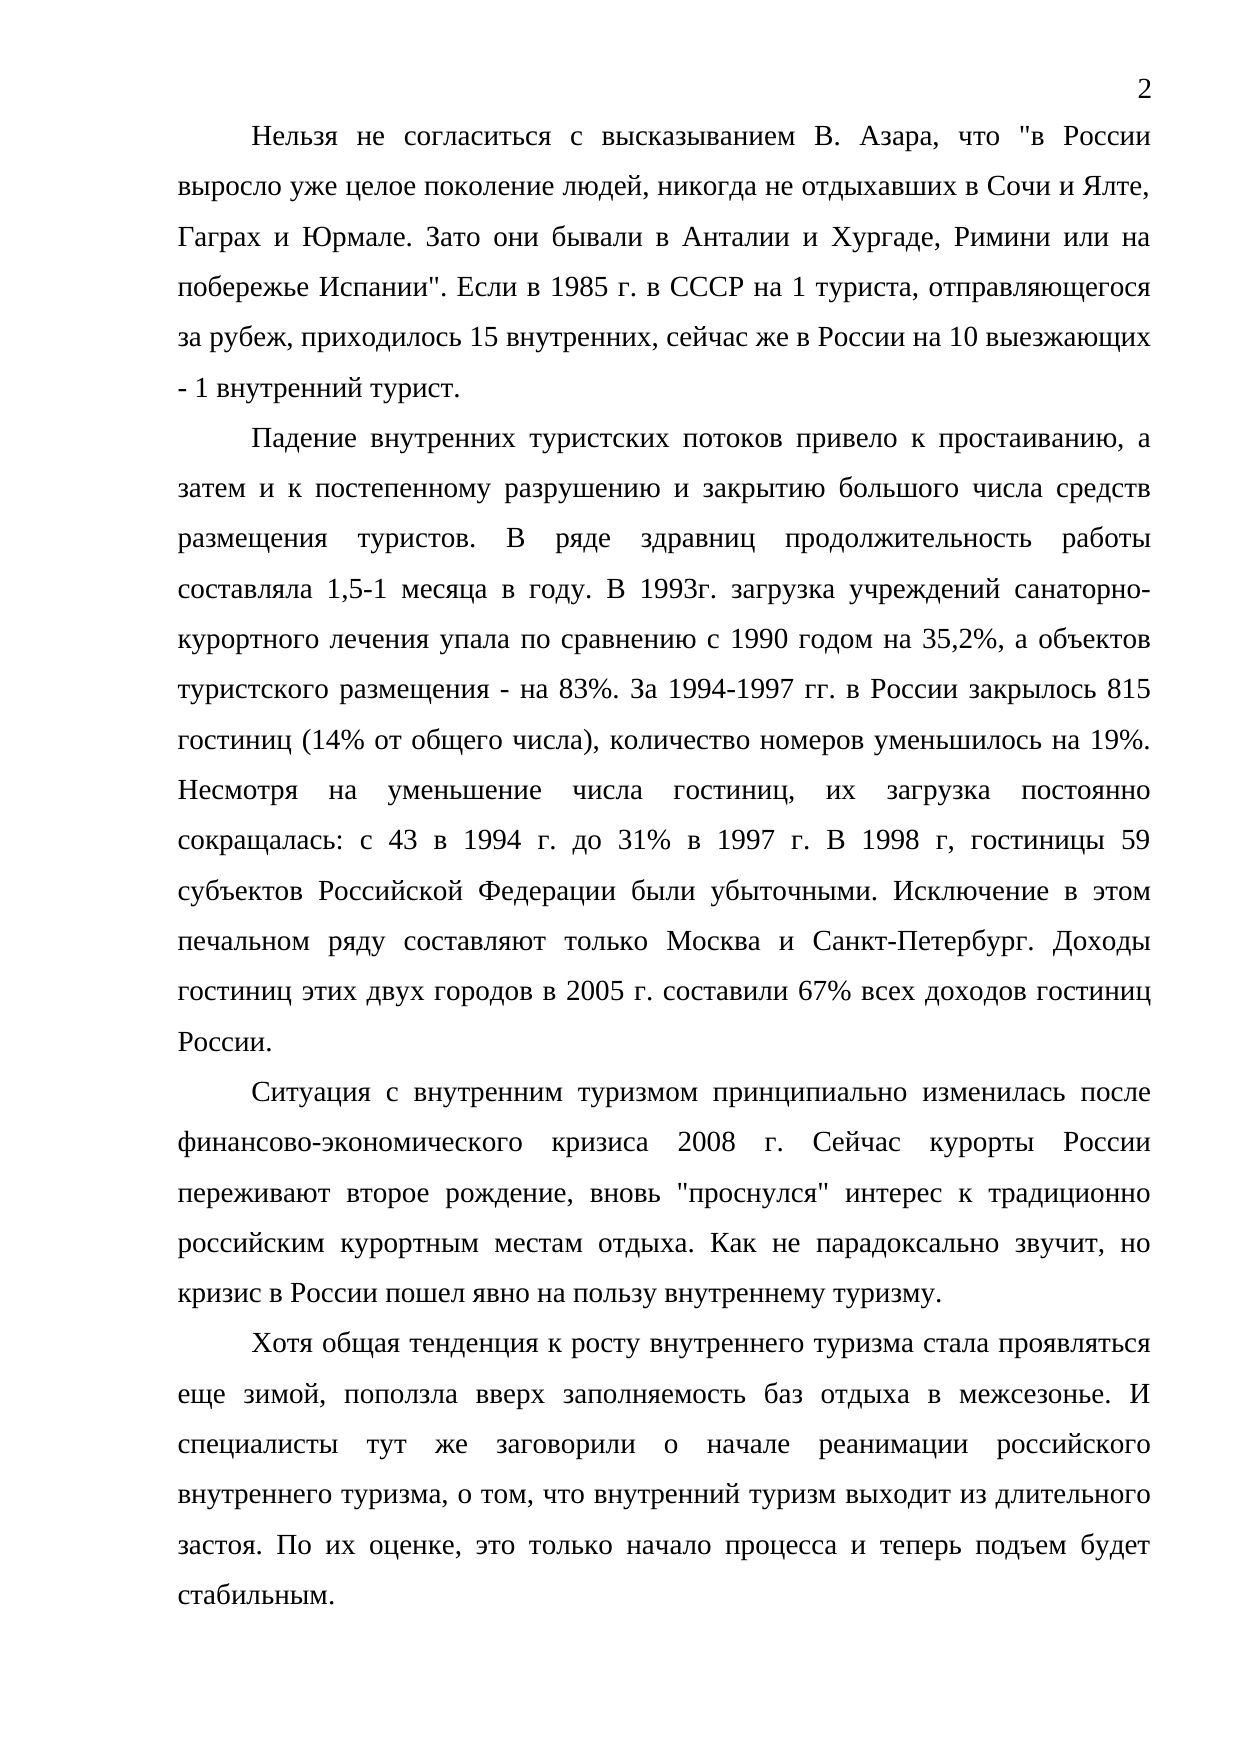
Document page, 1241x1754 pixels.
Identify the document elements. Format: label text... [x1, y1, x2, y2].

text Хотя общая тенденция к росту внутреннего туризма стала проявляться еще зимой, поползла вверх заполняемость баз отдыха в межсезонье. И специалисты тут же заговорили о начале реанимации российского внутреннего туризма, о том, что внутренний туризм выходит из длительного застоя. По их оценке, это только начало процесса и теперь подъем будет стабильным. [177, 1326, 1152, 1611]
text Ситуация с внутренним туризмом принципиально изменилась после финансово-экономического кризиса 2008 г. Сейчас курорты России переживают второе рождение, вновь "проснулся" интерес к традиционно российским курортным местам отдыха. Как не парадоксально звучит, но кризис в России пошел явно на пользу внутреннему туризму. [177, 1074, 1152, 1309]
text Нельзя не согласиться с высказыванием В. Азара, что "в России выросло уже целое поколение людей, никогда не отдыхавших в Сочи и Ялте, Гаграх и Юрмале. Зато они бывали в Анталии и Хургаде, Римини или на побережье Испании". Если в 1985 г. в СССР на 1 туриста, отправляющегося за рубеж, приходилось 15 внутренних, сейчас же в России на 10 выезжающих - 1 внутренний турист. [177, 118, 1152, 403]
text Падение внутренних туристских потоков привело к простаиванию, а затем и к постепенному разрушению и закрытию большого числа средств размещения туристов. В ряде здравниц продолжительность работы составляла 1,5-1 месяца в году. В 1993г. загрузка учреждений санаторно-курортного лечения упала по сравнению с 1990 годом на 35,2%, а объектов туристского размещения - на 83%. За 1994-1997 гг. в России закрылось 815 гостиниц (14% от общего числа), количество номеров уменьшилось на 19%. Несмотря на уменьшение числа гостиниц, их загрузка постоянно сокращалась: с 43 в 1994 г. до 31% в 1997 г. В 1998 г, гостиницы 59 субъектов Российской Федерации были убыточными. Исключение в этом печальном ряду составляют только Москва и Санкт-Петербург. Доходы гостиниц этих двух городов в 2005 г. составили 67% всех доходов гостиниц России. [177, 420, 1152, 1057]
